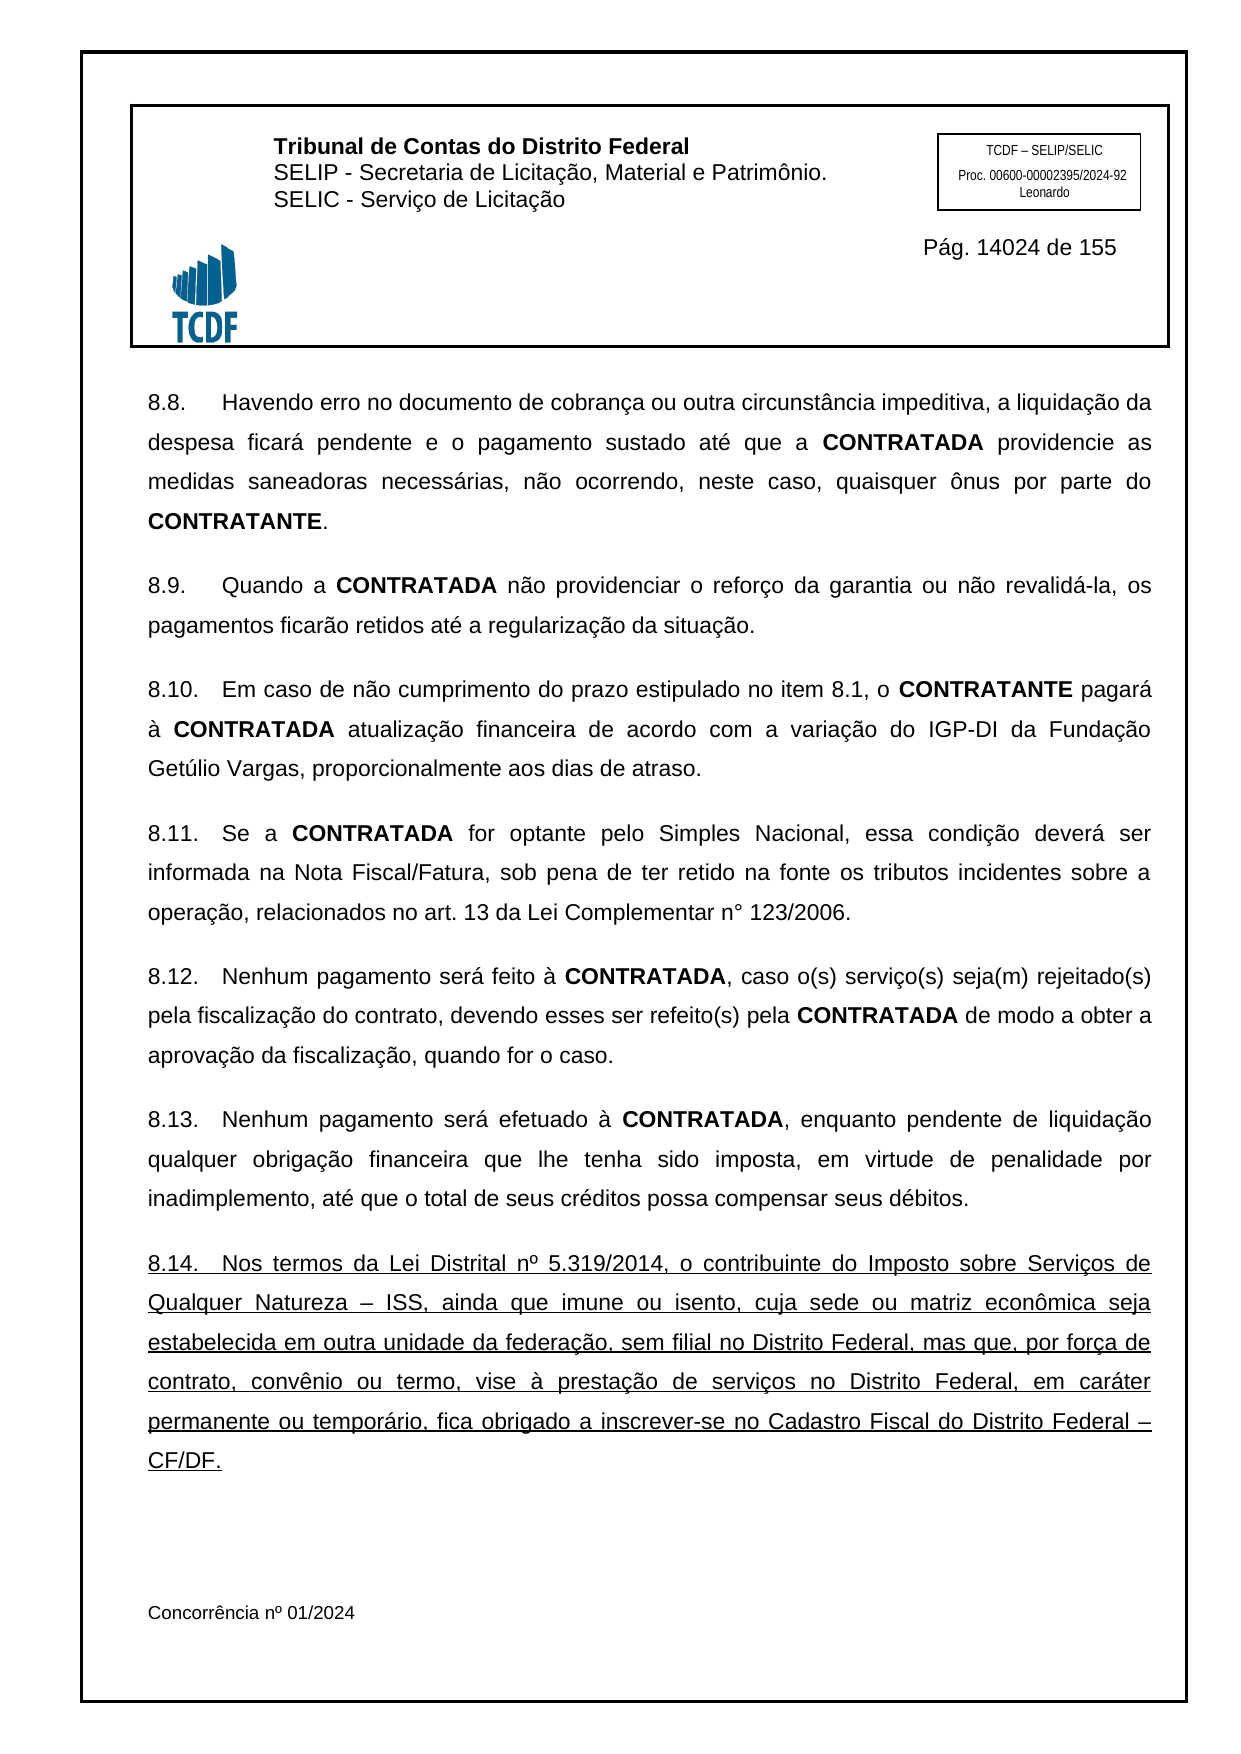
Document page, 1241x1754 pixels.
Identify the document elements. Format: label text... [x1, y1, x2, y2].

text 8.13. Nenhum pagamento será efetuado à CONTRATADA, enquanto pendente de liquidação qualquer obrigação financeira que lhe tenha sido imposta, em virtude de penalidade por inadimplemento, até que o total de seus créditos possa compensar seus débitos. [148, 1106, 1152, 1212]
text 8.12. Nenhum pagamento será feito à Contratada, caso o(s) serviço(s) seja(m) rejeitado(s) pela fiscalização do contrato, devendo esses ser refeito(s) pela contratada de modo a obter a aprovação da fiscalização, quando for o caso. [148, 963, 1152, 1068]
text 8.9. Quando a CONTRATADA não providenciar o reforço da garantia ou não revalidá-la, os pagamentos ficarão retidos até a regularização da situação. [148, 572, 1152, 638]
text 8.10. Em caso de não cumprimento do prazo estipulado no item 8.1, o CONTRATANTE pagará à CONTRATADA atualização financeira de acordo com a variação do IGP-DI da Fundação Getúlio Vargas, proporcionalmente aos dias de atraso. [148, 676, 1152, 781]
text 8.11. Se a CONTRATADA for optante pelo Simples Nacional, essa condição deverá ser informada na Nota Fiscal/Fatura, sob pena de ter retido na fonte os tributos incidentes sobre a operação, relacionados no art. 13 da Lei Complementar n° 123/2006. [148, 819, 1152, 925]
picture [212, 318, 217, 336]
text 8.14. Nos termos da Lei Distrital nº 5.319/2014, o contribuinte do Imposto sobre Serviços de Qualquer Natureza – ISS, ainda que imune ou isento, cuja sede ou matriz econômica seja estabelecida em outra unidade da federação, sem filial no Distrito Federal, mas que, por força de contrato, convênio ou termo, vise à prestação de serviços no Distrito Federal, em caráter permanente ou temporário, fica obrigado a inscrever-se no Cadastro Fiscal do Distrito Federal – CF/DF. [148, 1274, 1152, 1430]
text 8.14. Nos termos da Lei Distrital nº 5.319/2014, o contribuinte do Imposto sobre Serviços de Qualquer Natureza – ISS, ainda que imune ou isento, cuja sede ou matriz econômica seja estabelecida em outra unidade da federação, sem filial no Distrito Federal, mas que, por força de contrato, convênio ou termo, vise à prestação de serviços no Distrito Federal, em caráter permanente ou temporário, fica obrigado a inscrever-se no Cadastro Fiscal do Distrito Federal – CF/DF. [148, 1432, 1152, 1473]
text 8.8. Havendo erro no documento de cobrança ou outra circunstância impeditiva, a liquidação da despesa ficará pendente e o pagamento sustado até que a CONTRATADA providencie as medidas saneadoras necessárias, não ocorrendo, neste caso, quaisquer ônus por parte do CONTRATANTE. [148, 389, 1152, 534]
picture [163, 241, 239, 342]
